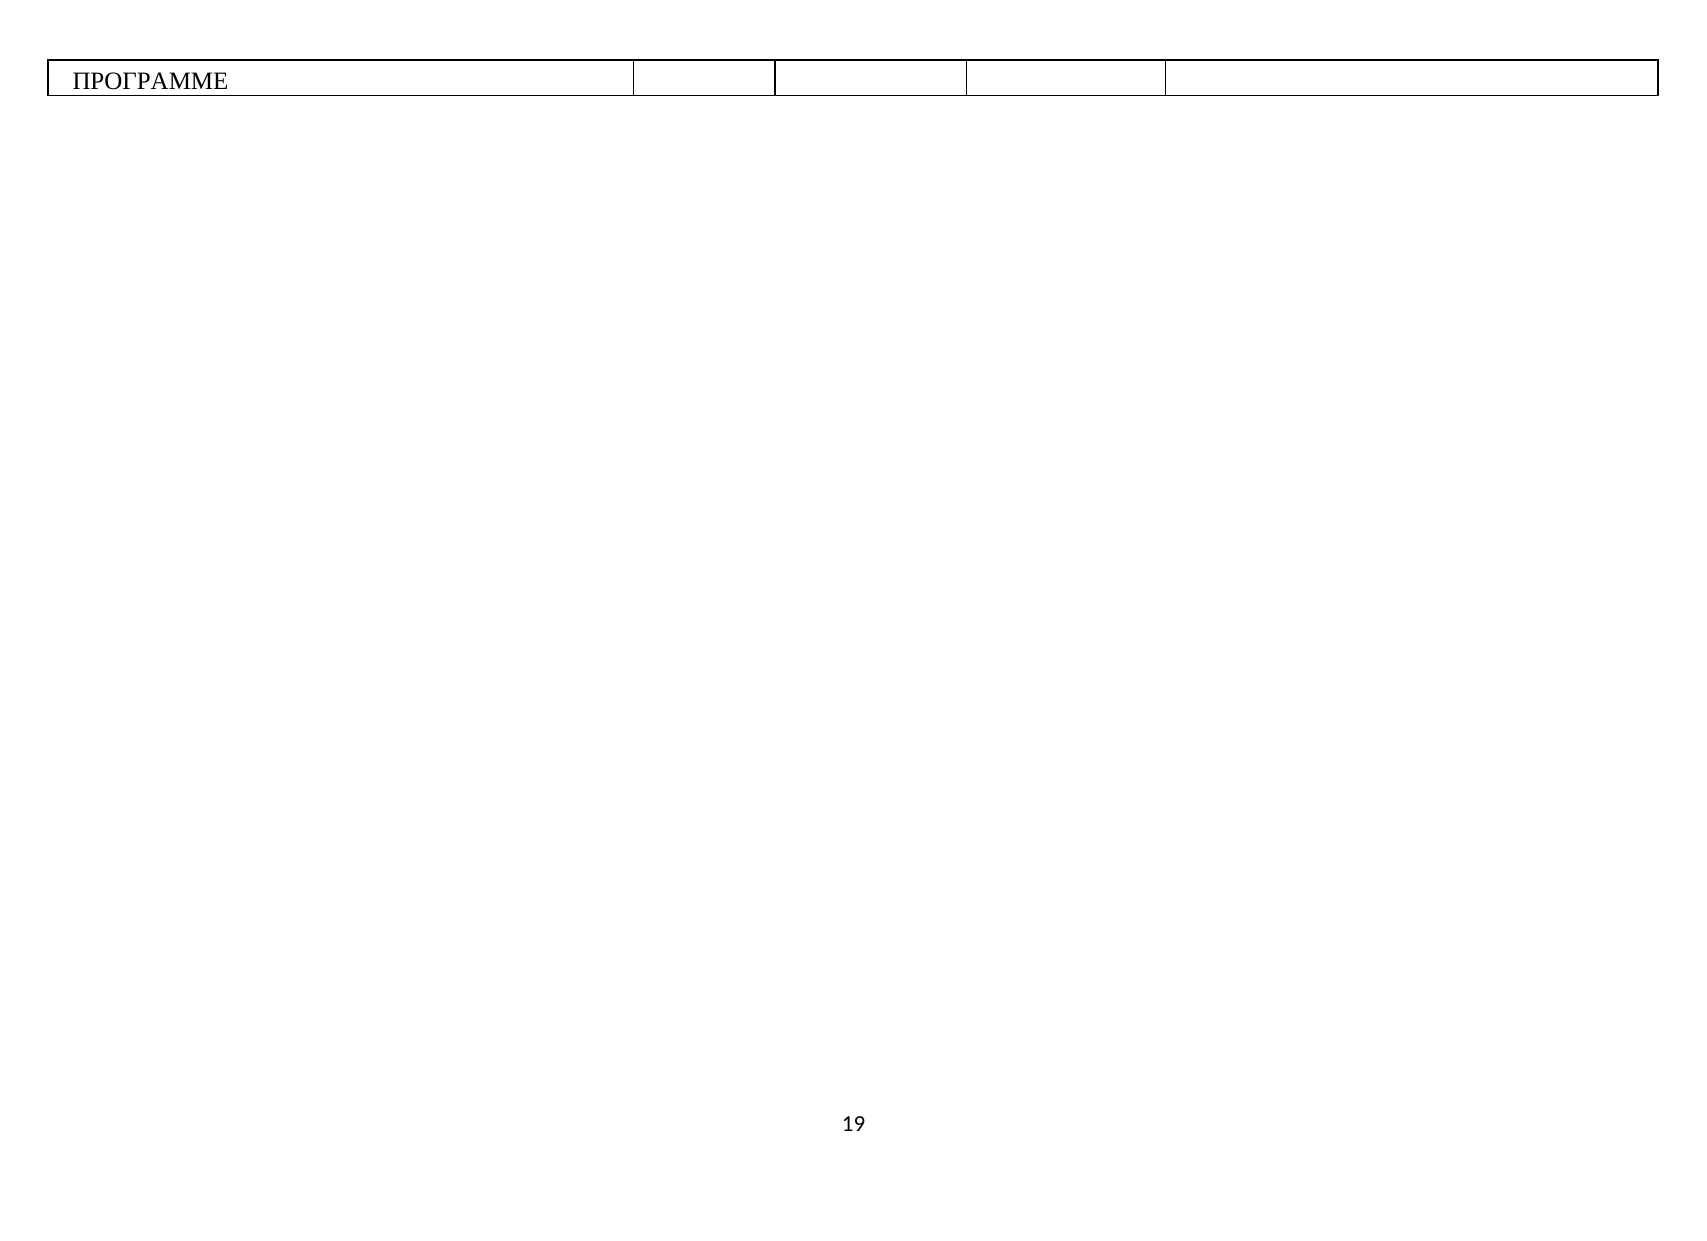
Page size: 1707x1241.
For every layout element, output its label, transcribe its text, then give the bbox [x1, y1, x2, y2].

table_cell [1166, 61, 1657, 94]
table_cell [776, 61, 966, 94]
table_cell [49, 61, 633, 94]
table_cell 2 [967, 61, 1165, 94]
table_cell 66 [634, 61, 774, 94]
